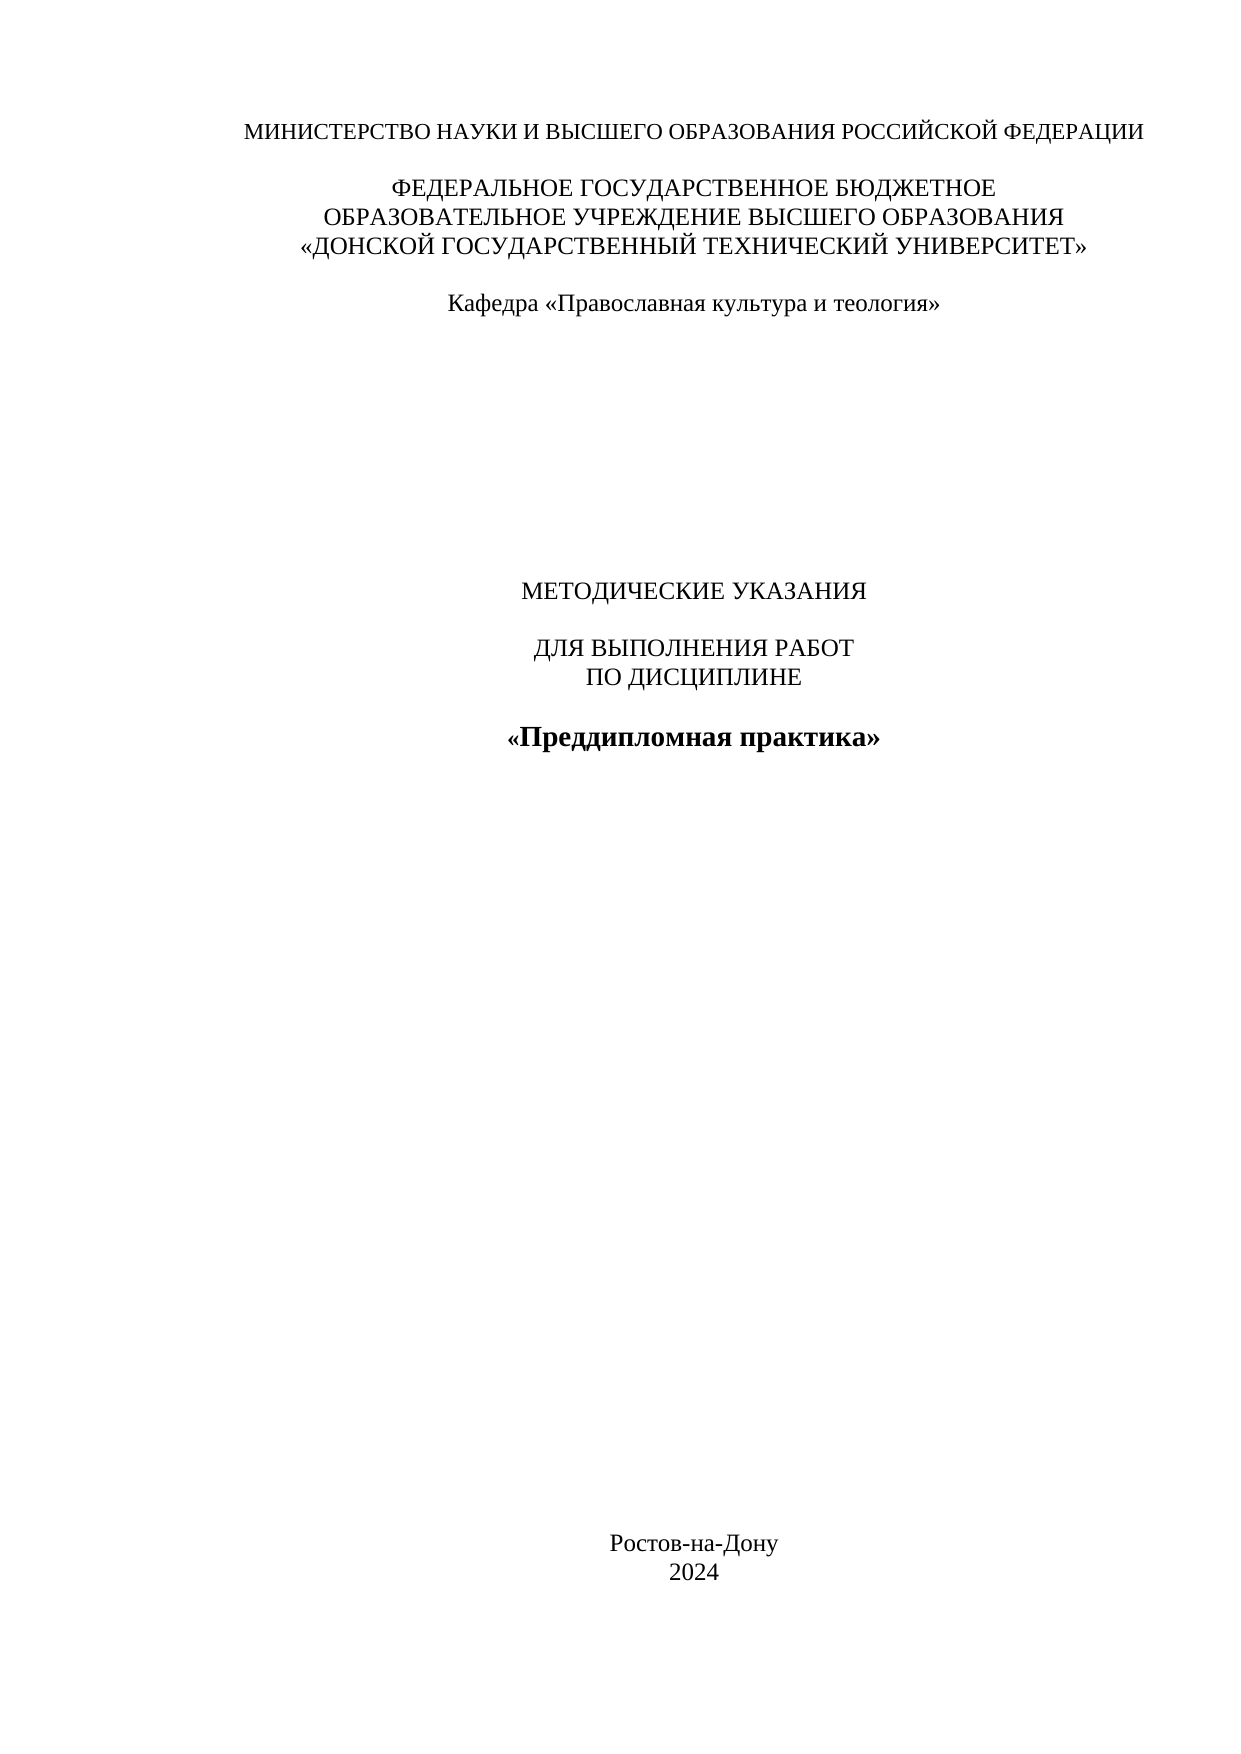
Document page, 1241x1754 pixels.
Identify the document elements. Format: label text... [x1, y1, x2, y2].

text ДЛЯ ВЫПОЛНЕНИЯ РАБОТ [177, 633, 1152, 662]
text ОБРАЗОВАТЕЛЬНОЕ УЧРЕЖДЕНИЕ ВЫСШЕГО ОБРАЗОВАНИЯ [177, 202, 1152, 231]
text 2024 [177, 1557, 1152, 1586]
text МИНИСТЕРСТВО НАУКИ И ВЫСШЕГО ОБРАЗОВАНИЯ РОССИЙСКОЙ ФЕДЕРАЦИИ [177, 118, 1152, 144]
text Кафедра «Православная культура и теология» [177, 288, 1152, 317]
text ФЕДЕРАЛЬНОЕ ГОСУДАРСТВЕННОЕ БЮДЖЕТНОЕ [177, 173, 1152, 202]
text МЕТОДИЧЕСКИЕ УКАЗАНИЯ [177, 576, 1152, 604]
text «Преддипломная практика» [177, 719, 1152, 752]
text «ДОНСКОЙ ГОСУДАРСТВЕННЫЙ ТЕХНИЧЕСКИЙ УНИВЕРСИТЕТ» [177, 231, 1152, 259]
text Ростов-на-Дону [177, 1528, 1152, 1557]
text ПО ДИСЦИПЛИНЕ [177, 662, 1152, 691]
